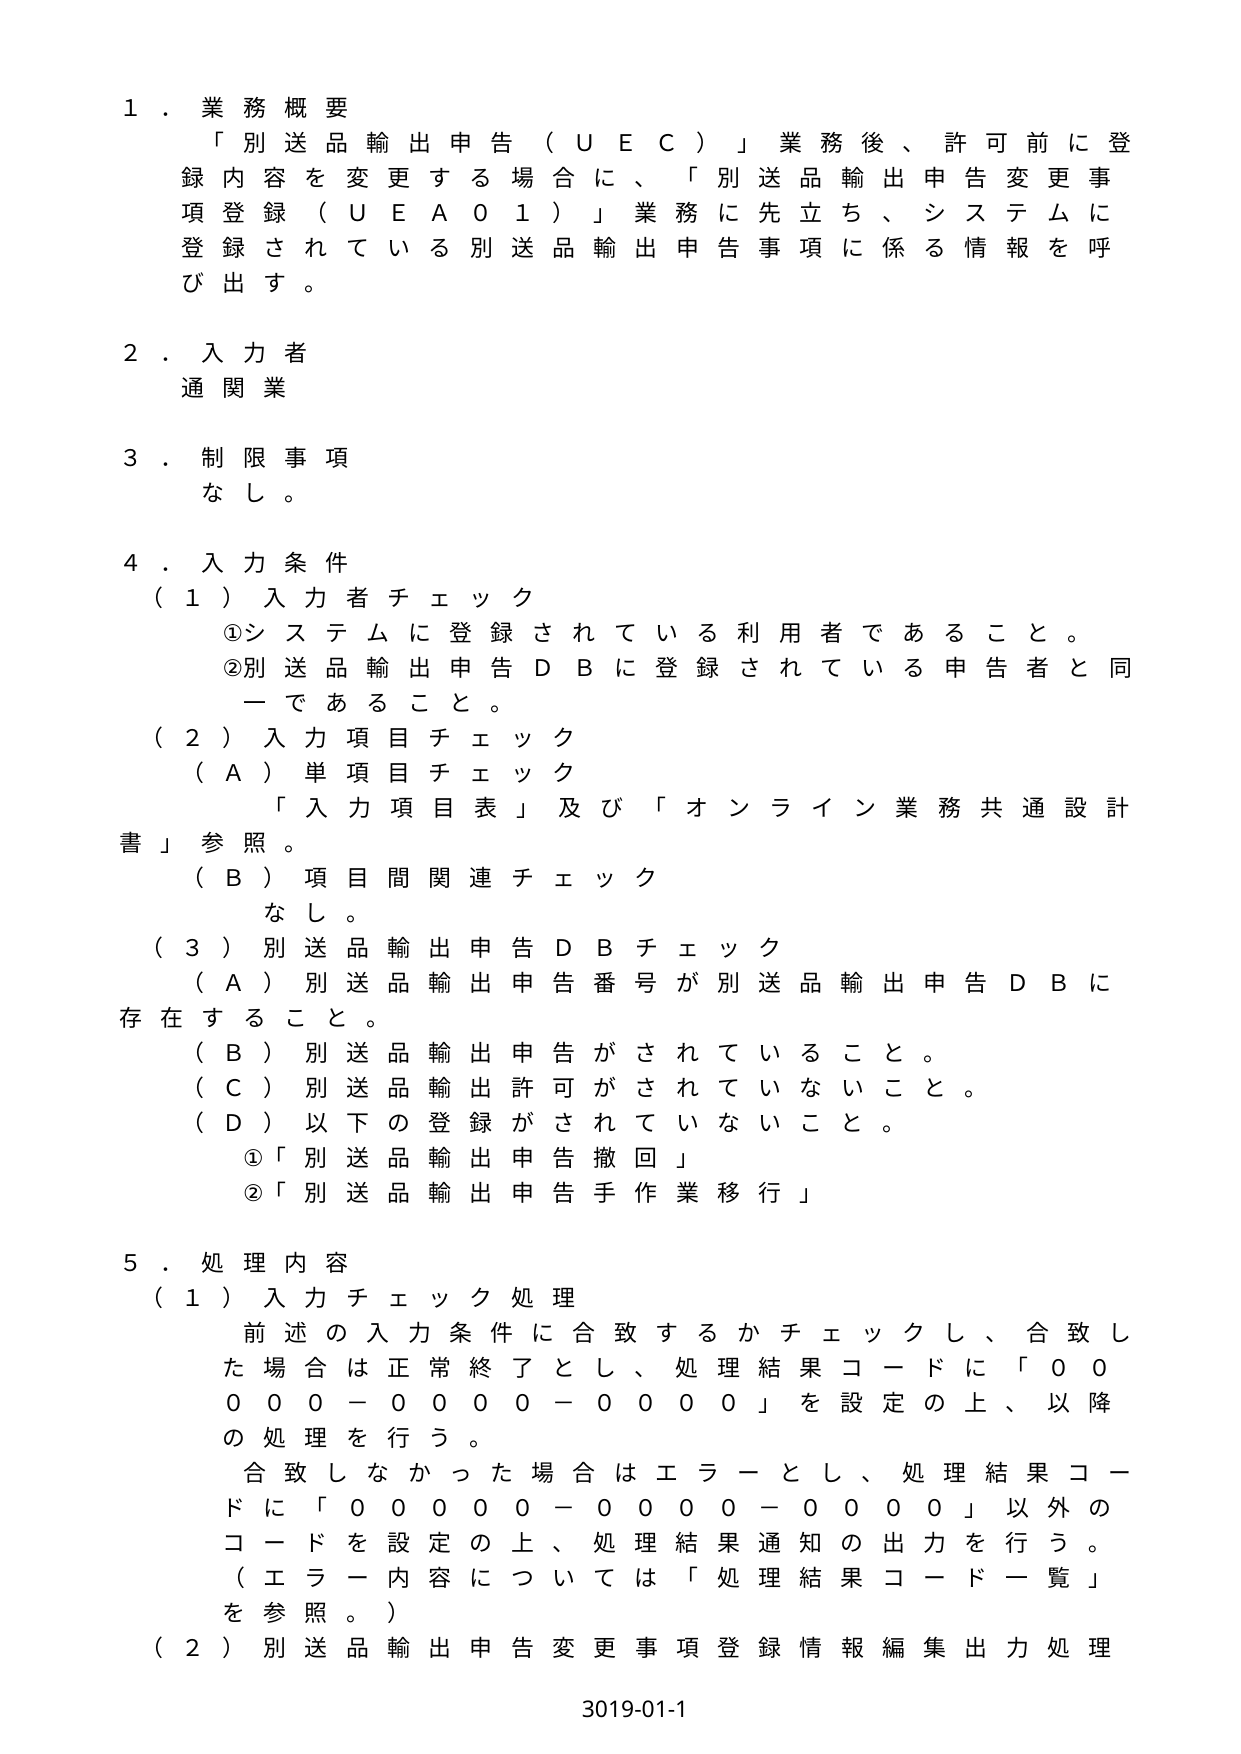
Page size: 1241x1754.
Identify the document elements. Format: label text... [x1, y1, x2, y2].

text ②「別送品輸出申告手作業移行」 [222, 1174, 1150, 1209]
text （Ｃ）別送品輸出許可がされていないこと。 [119, 1069, 1150, 1104]
text （Ａ）単項目チェック [119, 754, 1150, 789]
text 前述の入力条件に合致するかチェックし、合致した場合は正常終了とし、処理結果コードに「０００００－００００－００００」を設定の上、以降の処理を行う。 [202, 1314, 1150, 1454]
text （Ａ）別送品輸出申告番号が別送品輸出申告ＤＢに存在すること。 [119, 964, 1150, 1034]
text （３）別送品輸出申告ＤＢチェック [119, 929, 1150, 964]
text 合致しなかった場合はエラーとし、処理結果コードに「０００００－００００－００００」以外のコードを設定の上、処理結果通知の出力を行う｡（エラー内容については「処理結果コード一覧」を参照。） [202, 1454, 1150, 1629]
text （１）入力者チェック [119, 579, 1150, 614]
text （Ｂ）項目間関連チェック [119, 859, 1150, 894]
text （１）入力チェック処理 [119, 1279, 1150, 1314]
text ①「別送品輸出申告撤回」 [119, 1139, 1150, 1174]
text 「別送品輸出申告（ＵＥＣ）」業務後、許可前に登録内容を変更する場合に、「別送品輸出申告変更事項登録（ＵＥＡ０１）」業務に先立ち、システムに登録されている別送品輸出申告事項に係る情報を呼び出す。 [161, 124, 1150, 299]
text （Ｂ）別送品輸出申告がされていること。 [119, 1034, 1150, 1069]
text 通関業 [166, 369, 1150, 404]
text （２）別送品輸出申告変更事項登録情報編集出力処理 [119, 1629, 1150, 1664]
text ３．制限事項 [119, 439, 1150, 474]
text ５．処理内容 [119, 1244, 1150, 1279]
text ②別送品輸出申告ＤＢに登録されている申告者と同一であること。 [202, 649, 1150, 719]
text ①システムに登録されている利用者であること。 [119, 614, 1150, 649]
text なし。 [181, 474, 1150, 509]
text （Ｄ）以下の登録がされていないこと。 [119, 1104, 1150, 1139]
text なし。 [119, 894, 1150, 929]
text 「入力項目表」及び「オンライン業務共通設計書」参照。 [119, 789, 1150, 859]
text （２）入力項目チェック [119, 719, 1150, 754]
text １．業務概要 [119, 89, 1150, 124]
text ４．入力条件 [119, 544, 1150, 579]
text ２．入力者 [119, 334, 1150, 369]
